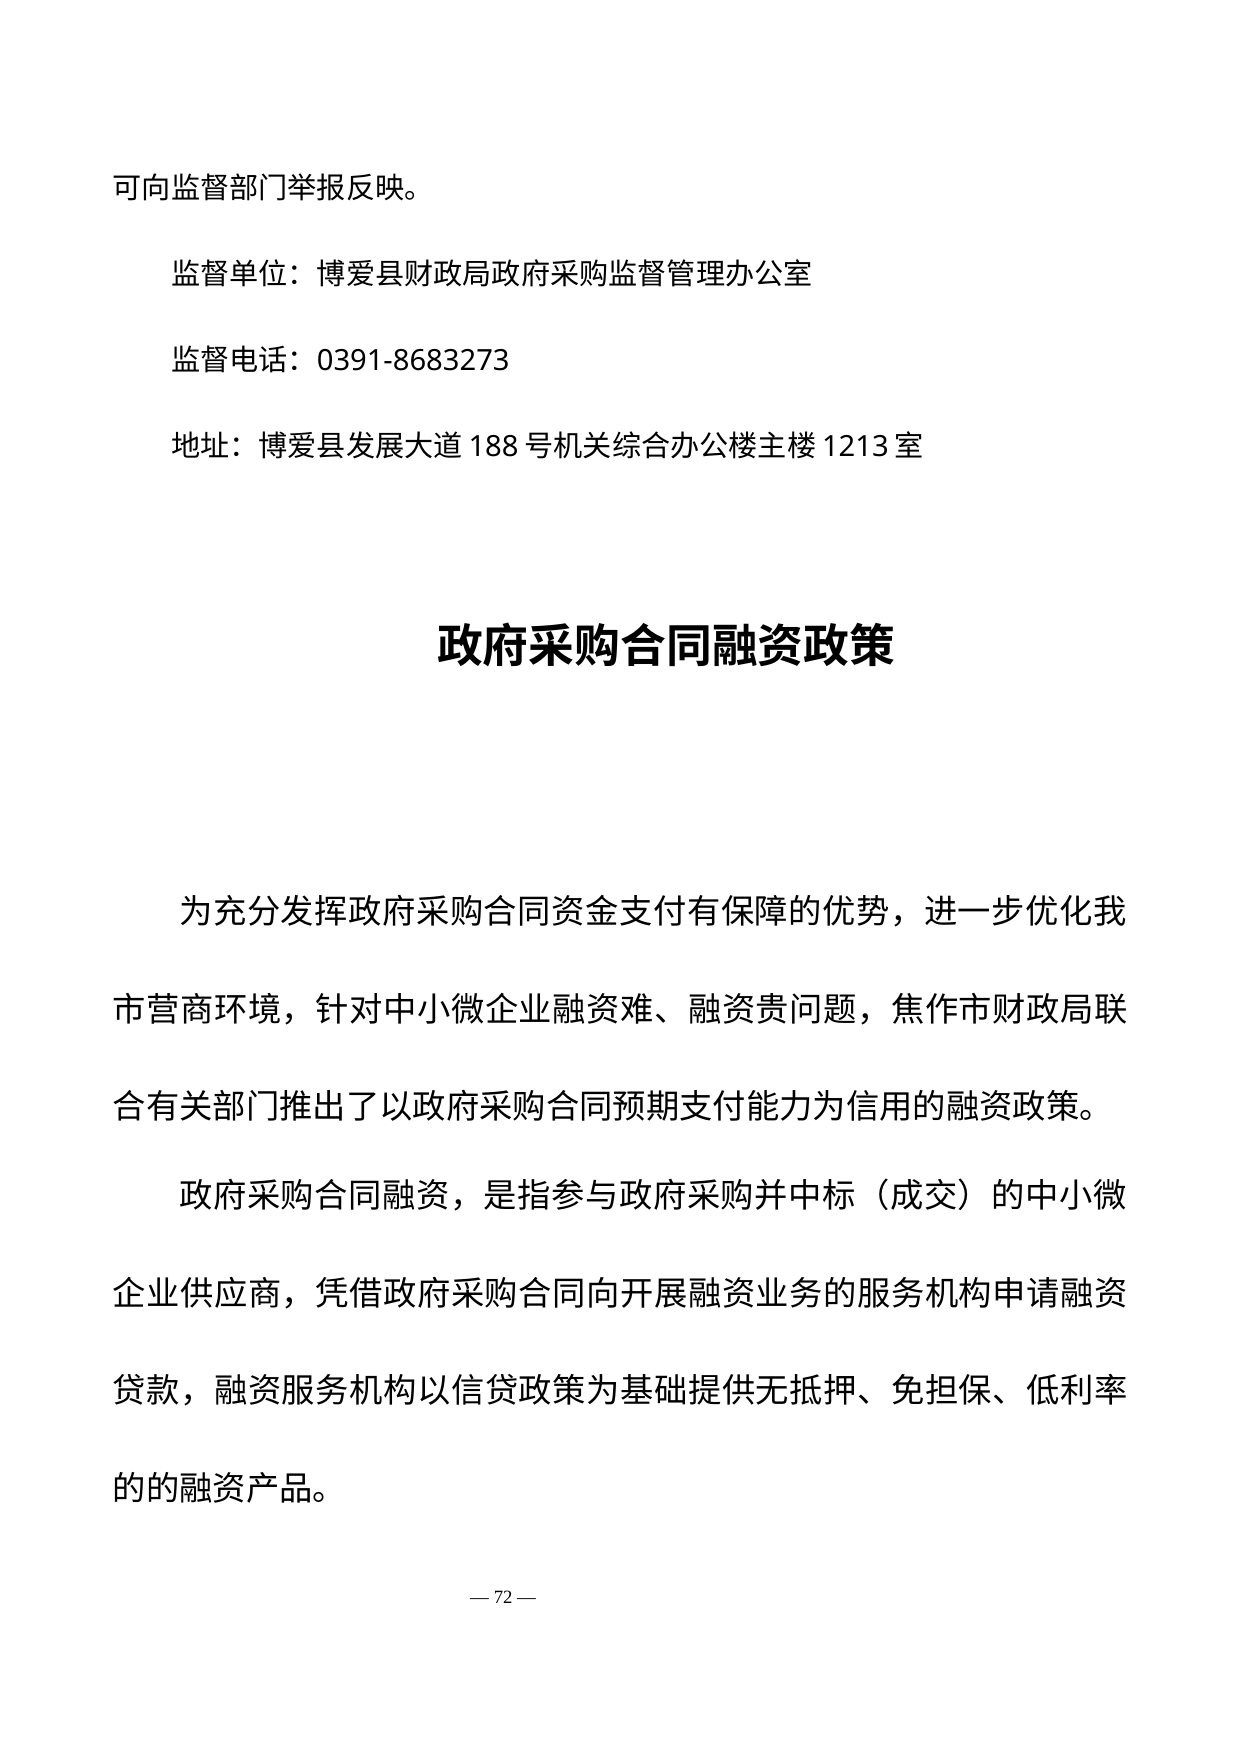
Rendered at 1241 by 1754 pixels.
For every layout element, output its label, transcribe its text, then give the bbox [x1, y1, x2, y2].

text 地址：博爱县发展大道188号机关综合办公楼主楼1213室 [112, 411, 1128, 476]
text 监督电话：0391-8683273 [112, 325, 1128, 390]
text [112, 153, 1128, 218]
text 监督单位：博爱县财政局政府采购监督管理办公室 [112, 239, 1128, 304]
text 政府采购合同融资，是指参与政府采购并中标（成交）的中小微企业供应商，凭借政府采购合同向开展融资业务的服务机构申请融资贷款，融资服务机构以信贷政策为基础提供无抵押、免担保、低利率的的融资产品。 [112, 1161, 1128, 1518]
text 政府采购合同融资政策 [112, 594, 1128, 691]
text 为充分发挥政府采购合同资金支付有保障的优势，进一步优化我市营商环境，针对中小微企业融资难、融资贵问题，焦作市财政局联合有关部门推出了以政府采购合同预期支付能力为信用的融资政策。 [112, 877, 1128, 1137]
